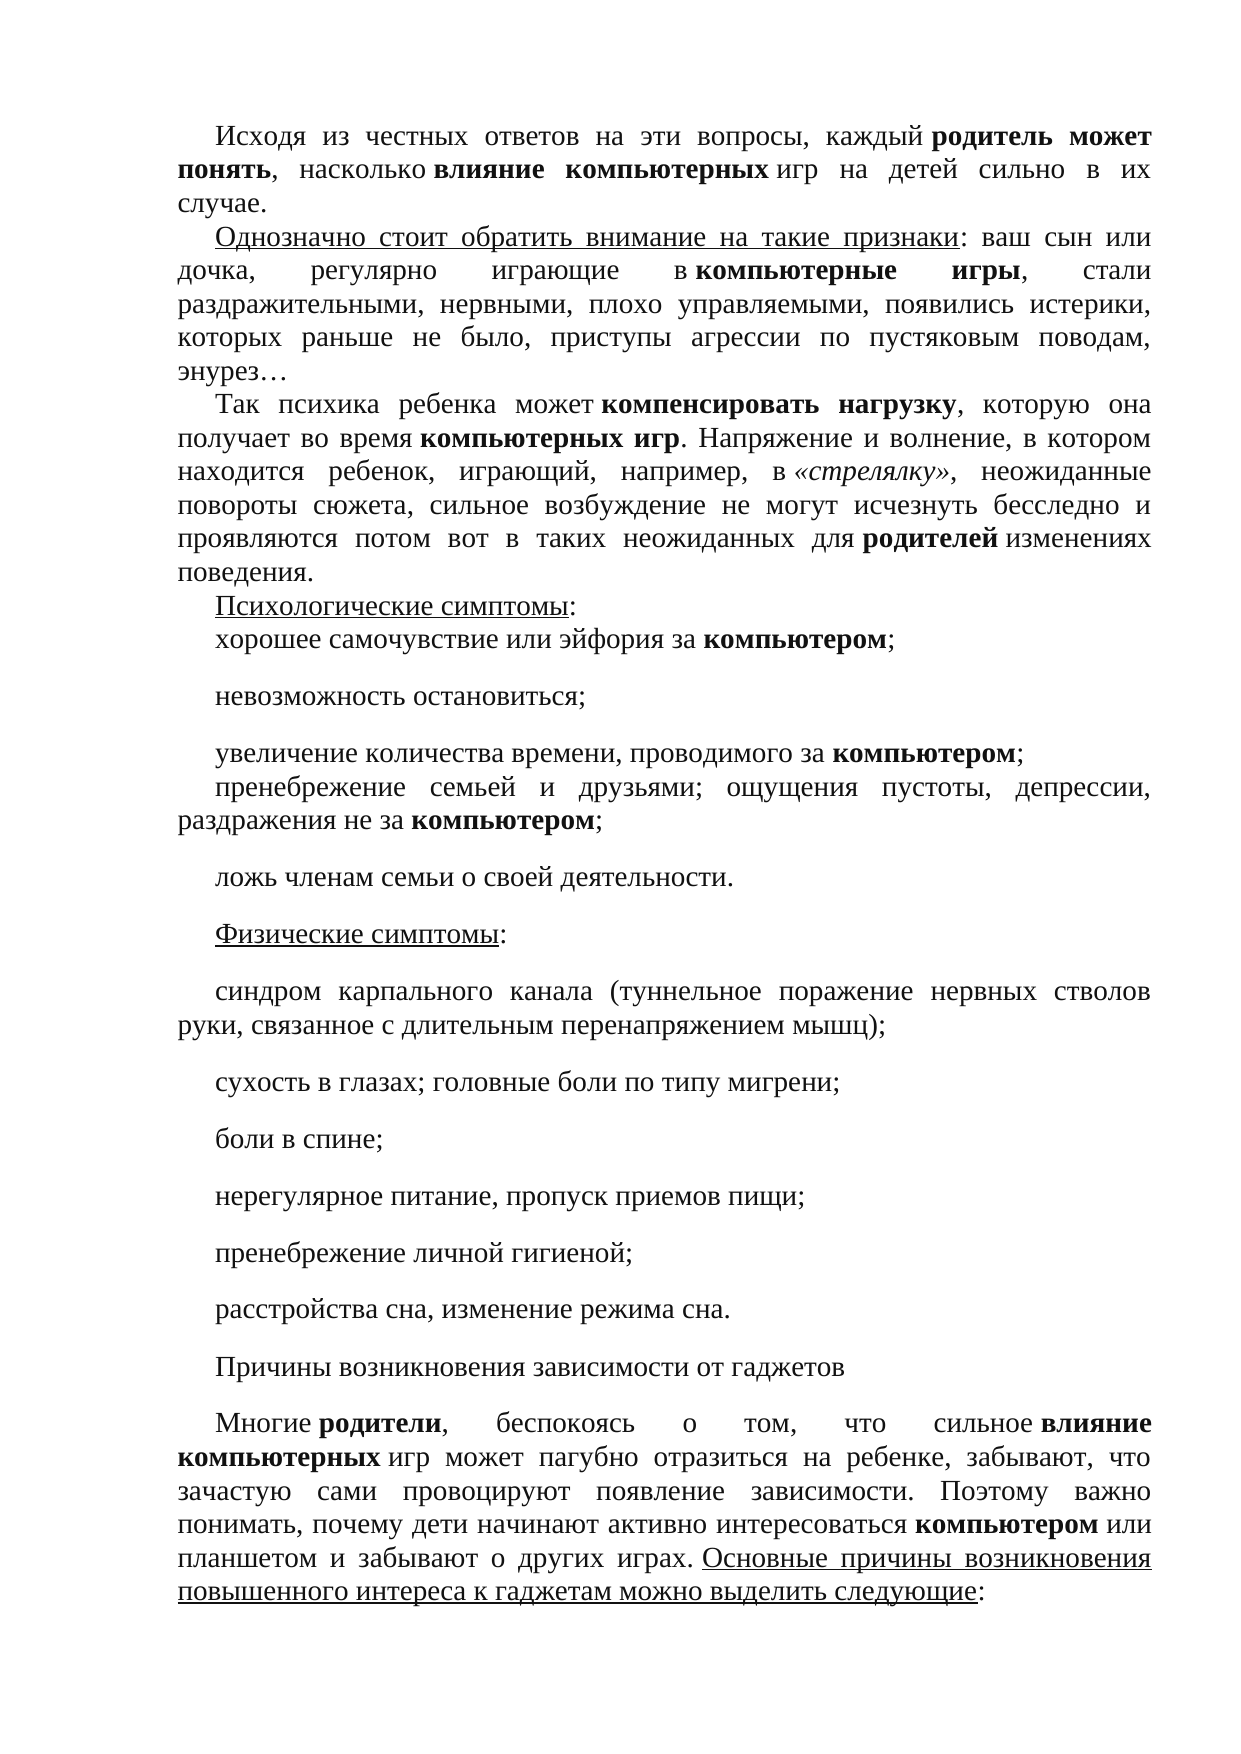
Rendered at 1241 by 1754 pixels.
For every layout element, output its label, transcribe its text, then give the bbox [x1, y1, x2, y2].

text Причины возникновения зависимости от гаджетов [177, 1349, 1152, 1382]
text невозможность остановиться; [177, 678, 1152, 712]
text Исходя из честных ответов на эти вопросы, каждый родитель может понять, насколько влияние компьютерных игр на детей сильно в их случае. [177, 118, 1152, 219]
text ложь членам семьи о своей деятельности. [177, 859, 1152, 893]
text Однозначно стоит обратить внимание на такие признаки: ваш сын или дочка, регулярно играющие в компьютерные игры, стали раздражительными, нервными, плохо управляемыми, появились истерики, которых раньше не было, приступы агрессии по пустяковым поводам, энурез… [177, 219, 1152, 386]
text синдром карпального канала (туннельное поражение нервных стволов руки, связанное с длительным перенапряжением мышц); [177, 973, 1152, 1040]
text хорошее самочувствие или эйфория за компьютером; [177, 621, 1152, 655]
text пренебрежение личной гигиеной; [177, 1235, 1152, 1268]
text Психологические симптомы: [177, 588, 1152, 621]
text расстройства сна, изменение режима сна. [177, 1292, 1152, 1325]
text сухость в глазах; головные боли по типу мигрени; [177, 1064, 1152, 1097]
text пренебрежение семьей и друзьями; ощущения пустоты, депрессии, раздражения не за компьютером; [177, 769, 1152, 836]
text нерегулярное питание, пропуск приемов пищи; [177, 1178, 1152, 1211]
text боли в спине; [177, 1121, 1152, 1154]
text Физические симптомы: [177, 916, 1152, 950]
text Многие родители, беспокоясь о том, что сильное влияние компьютерных игр может пагубно отразиться на ребенке, забывают, что зачастую сами провоцируют появление зависимости. Поэтому важно понимать, почему дети начинают активно интересоваться компьютером или планшетом и забывают о других играх. Основные причины возникновения повышенного интереса к гаджетам можно выделить следующие: [177, 1406, 1152, 1607]
text Так психика ребенка может компенсировать нагрузку, которую она получает во время компьютерных игр. Напряжение и волнение, в котором находится ребенок, играющий, например, в «стрелялку», неожиданные повороты сюжета, сильное возбуждение не могут исчезнуть бесследно и проявляются потом вот в таких неожиданных для родителей изменениях поведения. [177, 386, 1152, 588]
text увеличение количества времени, проводимого за компьютером; [177, 735, 1152, 769]
